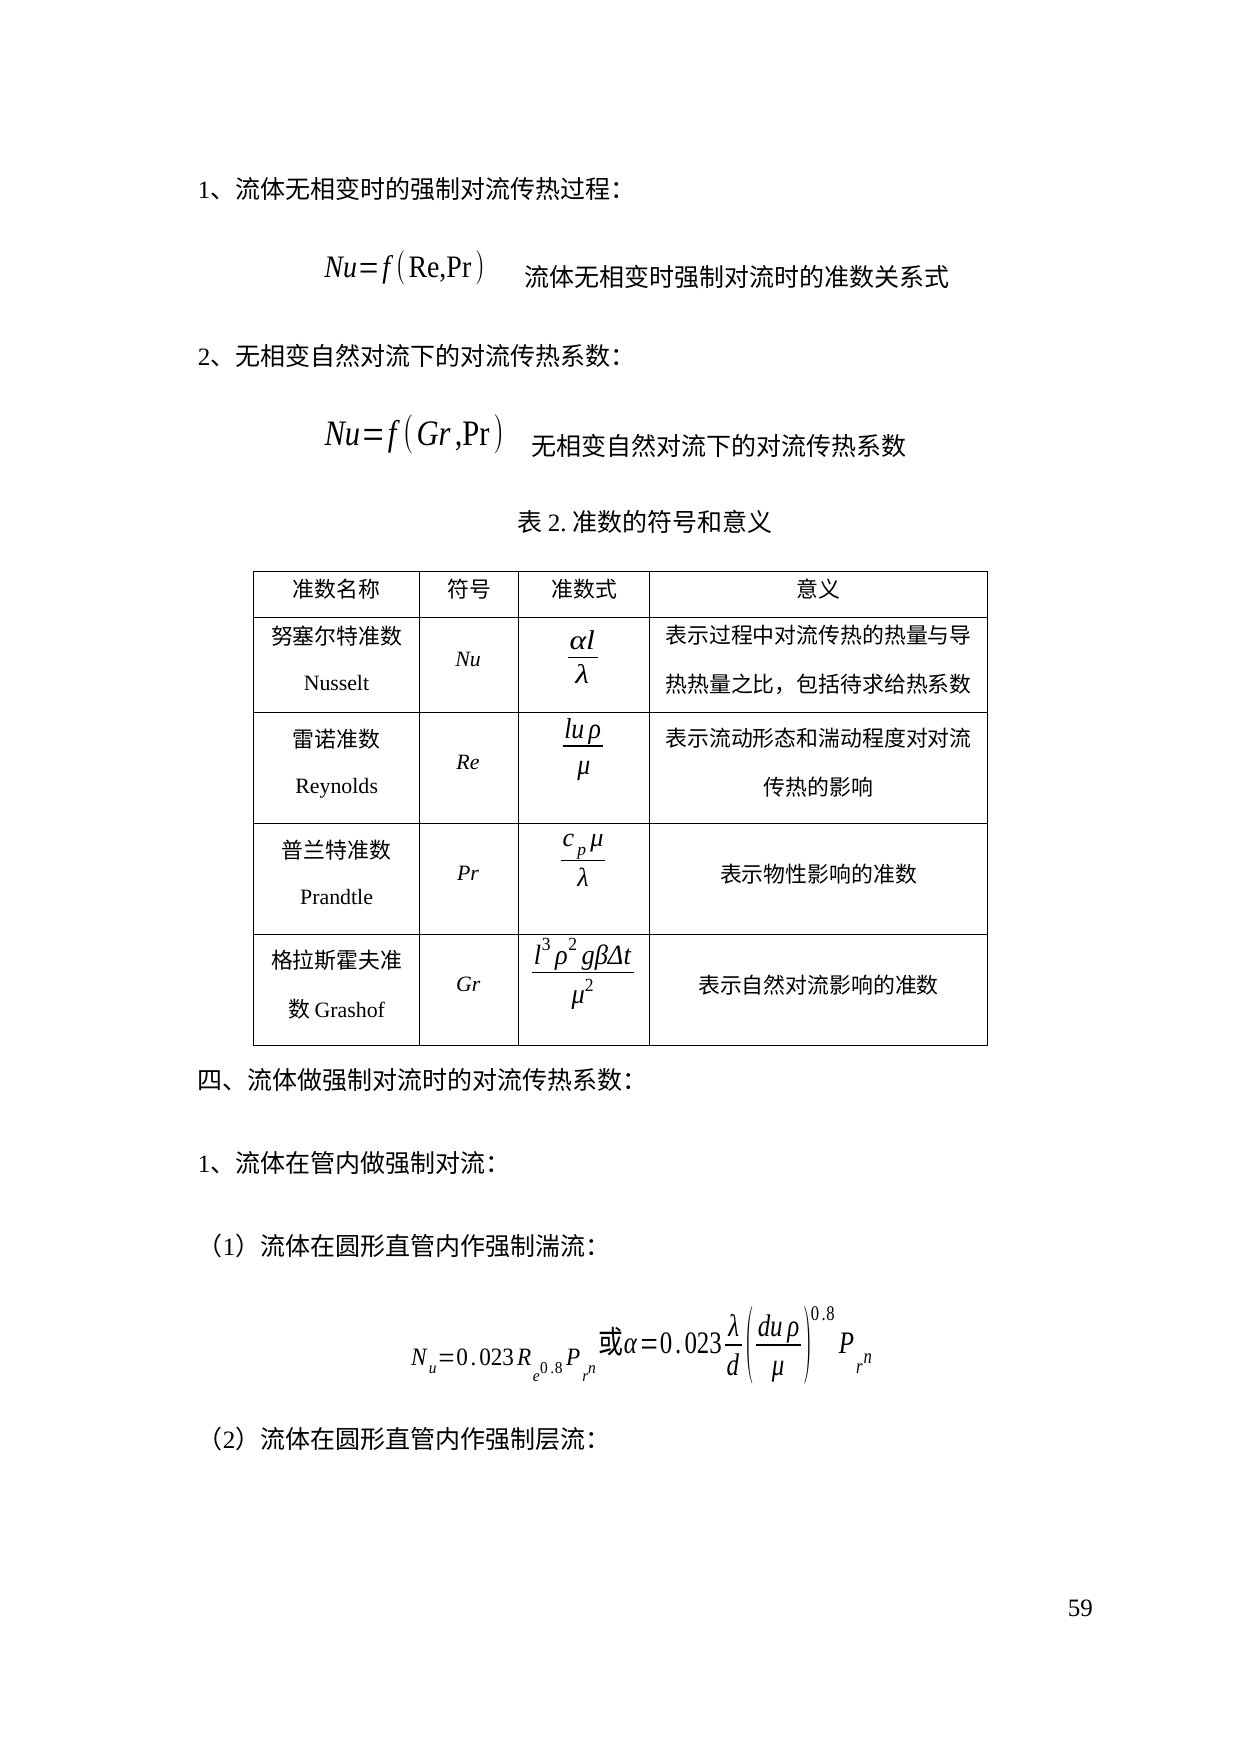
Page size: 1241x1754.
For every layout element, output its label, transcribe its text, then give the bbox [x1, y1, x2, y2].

text （2）流体在圆形直管内作强制层流： [148, 1406, 1092, 1471]
table_header 符号 [420, 572, 518, 617]
text 1、流体在管内做强制对流： [148, 1129, 1092, 1194]
text 流体无相变时强制对流时的准数关系式 [148, 238, 1092, 303]
table_cell [519, 824, 649, 934]
table_cell Nu [420, 618, 518, 712]
table_cell 表示物性影响的准数 [650, 824, 987, 934]
table_header 意义 [650, 572, 987, 617]
table_cell Gr [420, 935, 518, 1045]
text 2、无相变自然对流下的对流传热系数： [148, 322, 1092, 387]
text 1、流体无相变时的强制对流传热过程： [148, 155, 1092, 220]
table_cell [519, 618, 649, 712]
table_cell 表示自然对流影响的准数 [650, 935, 987, 1045]
table_cell [519, 935, 649, 1045]
table_cell 格拉斯霍夫准数Grashof [254, 935, 419, 1045]
text 表2. 准数的符号和意义 [148, 488, 1092, 553]
table_cell Re [420, 713, 518, 823]
table_cell 表示过程中对流传热的热量与导热热量之比，包括待求给热系数 [650, 618, 987, 712]
table_cell [519, 713, 649, 823]
table_cell 雷诺准数 Reynolds [254, 713, 419, 823]
table_cell 努塞尔特准数 Nusselt [254, 618, 419, 712]
text 四、流体做强制对流时的对流传热系数： [148, 1046, 1092, 1111]
text 无相变自然对流下的对流传热系数 [148, 405, 1092, 470]
table_header 准数式 [519, 572, 649, 617]
table_cell Pr [420, 824, 518, 934]
table_cell 普兰特准数 Prandtle [254, 824, 419, 934]
text （1）流体在圆形直管内作强制湍流： [148, 1212, 1092, 1277]
table_cell 表示流动形态和湍动程度对对流传热的影响 [650, 713, 987, 823]
table_header 准数名称 [254, 572, 419, 617]
